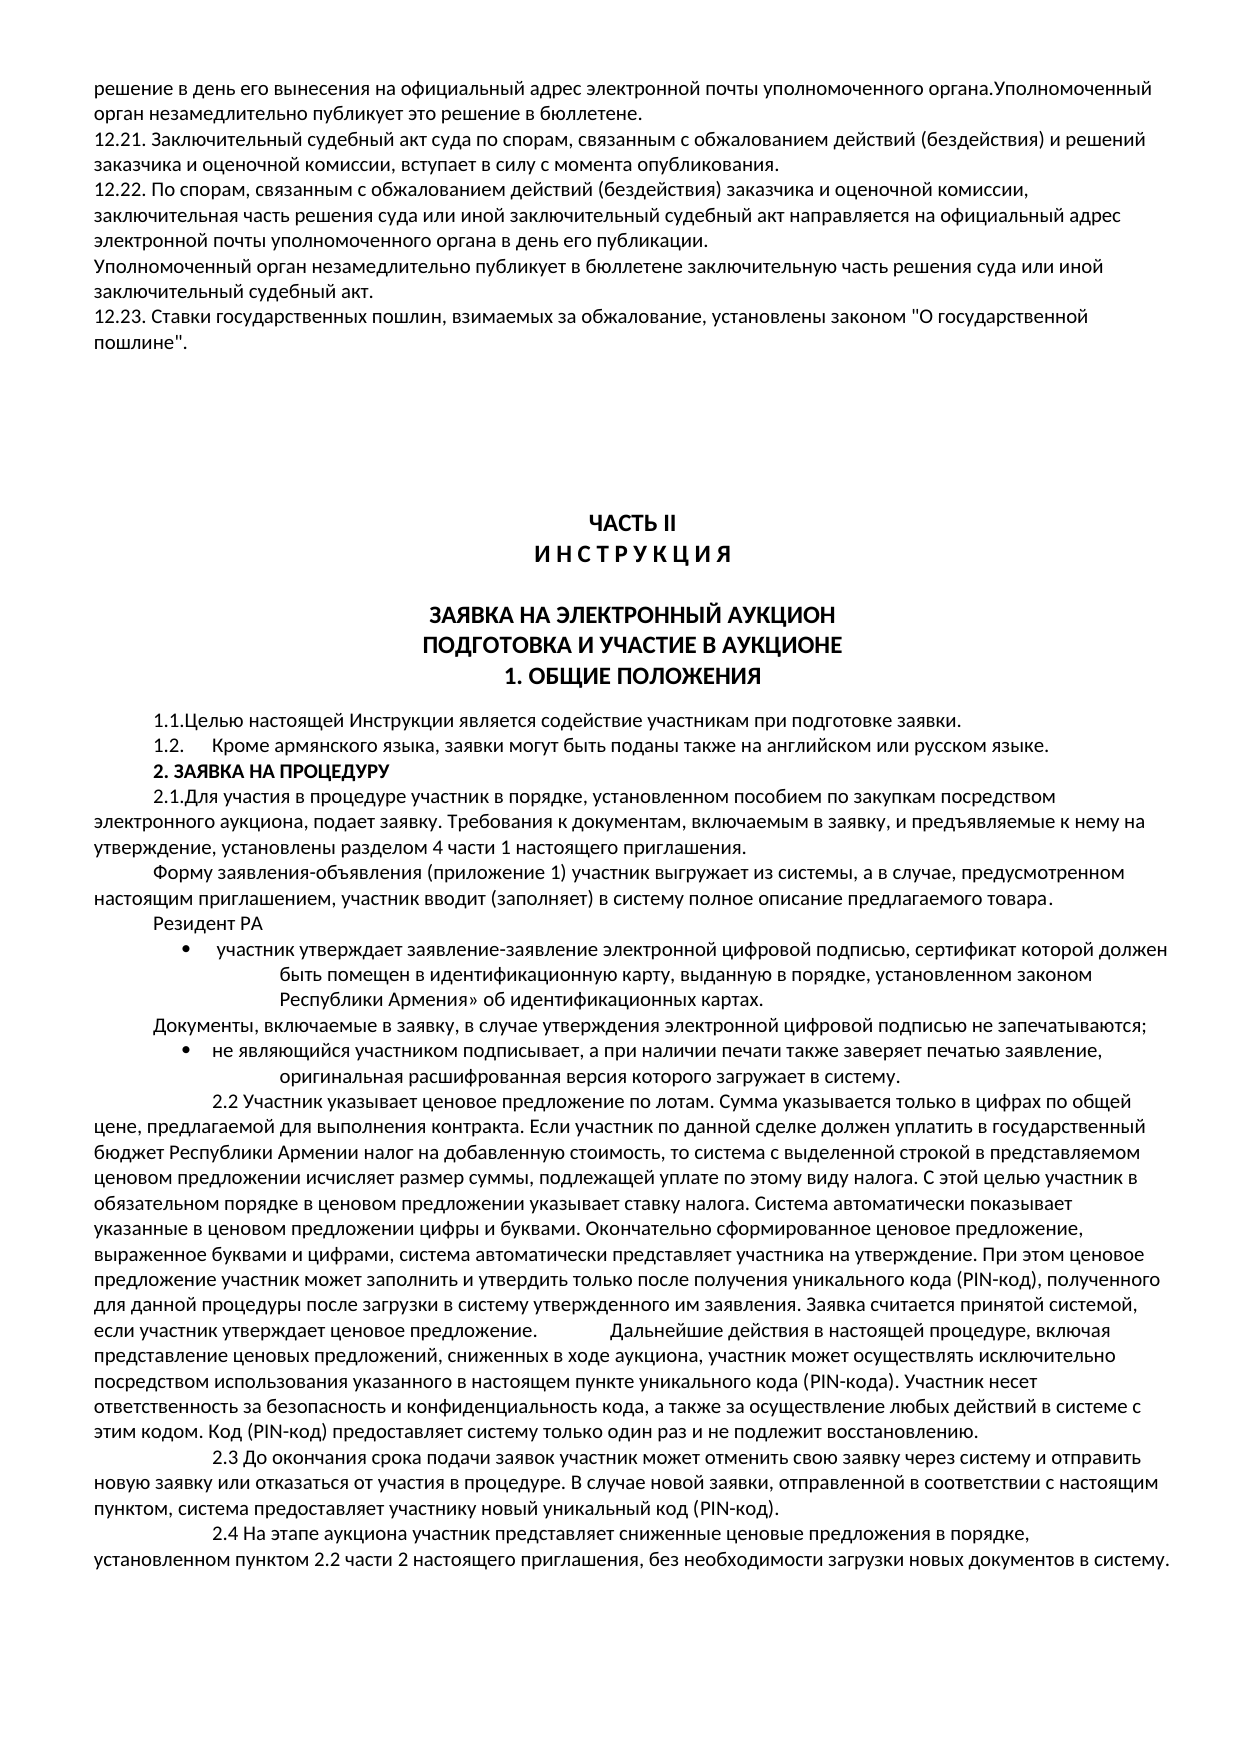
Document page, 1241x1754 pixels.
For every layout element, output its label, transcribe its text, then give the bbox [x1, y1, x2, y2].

text 1.1.Целью настоящей Инструкции является содействие участникам при подготовке заявки. [94, 707, 1171, 732]
text 12.21. Заключительный судебный акт суда по спорам, связанным с обжалованием действий (бездействия) и решений заказчика и оценочной комиссии, вступает в силу с момента опубликования. [94, 126, 1171, 177]
text ЗАЯВКА НА ЭЛЕКТРОННЫЙ АУКЦИОН [94, 599, 1171, 629]
list не являющийся участником подписывает, а при наличии печати также заверяет печатью заявление, оригинальная расшифрованная версия которого загружает в систему. [182, 1037, 1171, 1088]
text ПОДГОТОВКА И УЧАСТИЕ В АУКЦИОНЕ [94, 629, 1171, 660]
text ЧАСТЬ II [94, 507, 1171, 538]
text Документы, включаемые в заявку, в случае утверждения электронной цифровой подписью не запечатываются; [94, 1012, 1171, 1037]
text 1.2. Кроме армянского языка, заявки могут быть поданы также на английском или русском языке. [94, 732, 1171, 758]
list участник утверждает заявление-заявление электронной цифровой подписью, сертификат которой должен быть помещен в идентификационную карту, выданную в порядке, установленном законом Республики Армения» об идентификационных картах. [182, 936, 1171, 1012]
text 2.2 Участник указывает ценовое предложение по лотам. Сумма указывается только в цифрах по общей цене, предлагаемой для выполнения контракта. Если участник по данной сделке должен уплатить в государственный бюджет Республики Армении налог на добавленную стоимость, то система с выделенной строкой в представляемом ценовом предложении исчисляет размер суммы, подлежащей уплате по этому виду налога. С этой целью участник в обязательном порядке в ценовом предложении указывает ставку налога. Система автоматически показывает указанные в ценовом предложении цифры и буквами. Окончательно сформированное ценовое предложение, выраженное буквами и цифрами, система автоматически представляет участника на утверждение. При этом ценовое предложение участник может заполнить и утвердить только после получения уникального кода (PIN-код), полученного для данной процедуры после загрузки в систему утвержденного им заявления. Заявка считается принятой системой, если участник утверждает ценовое предложение. Дальнейшие действия в настоящей процедуре, включая представление ценовых предложений, сниженных в ходе аукциона, участник может осуществлять исключительно посредством использования указанного в настоящем пункте уникального кода (PIN-кода). Участник несет ответственность за безопасность и конфиденциальность кода, а также за осуществление любых действий в системе с этим кодом. Код (PIN-код) предоставляет систему только один раз и не подлежит восстановлению. [94, 1088, 1171, 1444]
text И Н С Т Р У К Ц И Я [94, 538, 1171, 568]
text 1. ОБЩИЕ ПОЛОЖЕНИЯ [94, 660, 1171, 690]
text 2. ЗАЯВКА НА ПРОЦЕДУРУ [94, 758, 1171, 783]
text Уполномоченный орган незамедлительно публикует в бюллетене заключительную часть решения суда или иной заключительный судебный акт. [94, 253, 1171, 304]
text Форму заявления-объявления (приложение 1) участник выгружает из системы, а в случае, предусмотренном настоящим приглашением, участник вводит (заполняет) в систему полное описание предлагаемого товара. [94, 859, 1171, 910]
text 2.1.Для участия в процедуре участник в порядке, установленном пособием по закупкам посредством электронного аукциона, подает заявку. Требования к документам, включаемым в заявку, и предъявляемые к нему на утверждение, установлены разделом 4 части 1 настоящего приглашения. [94, 783, 1171, 859]
text Резидент РА [94, 910, 1171, 936]
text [94, 75, 1171, 126]
text 2.4 На этапе аукциона участник представляет сниженные ценовые предложения в порядке, установленном пунктом 2.2 части 2 настоящего приглашения, без необходимости загрузки новых документов в систему. [94, 1520, 1171, 1571]
text 12.22. По спорам, связанным с обжалованием действий (бездействия) заказчика и оценочной комиссии, заключительная часть решения суда или иной заключительный судебный акт направляется на официальный адрес электронной почты уполномоченного органа в день его публикации. [94, 177, 1171, 253]
text 2.3 До окончания срока подачи заявок участник может отменить свою заявку через систему и отправить новую заявку или отказаться от участия в процедуре. В случае новой заявки, отправленной в соответствии с настоящим пунктом, система предоставляет участнику новый уникальный код (PIN-код). [94, 1444, 1171, 1520]
text 12.23. Ставки государственных пошлин, взимаемых за обжалование, установлены законом "О государственной пошлине". [94, 304, 1171, 354]
